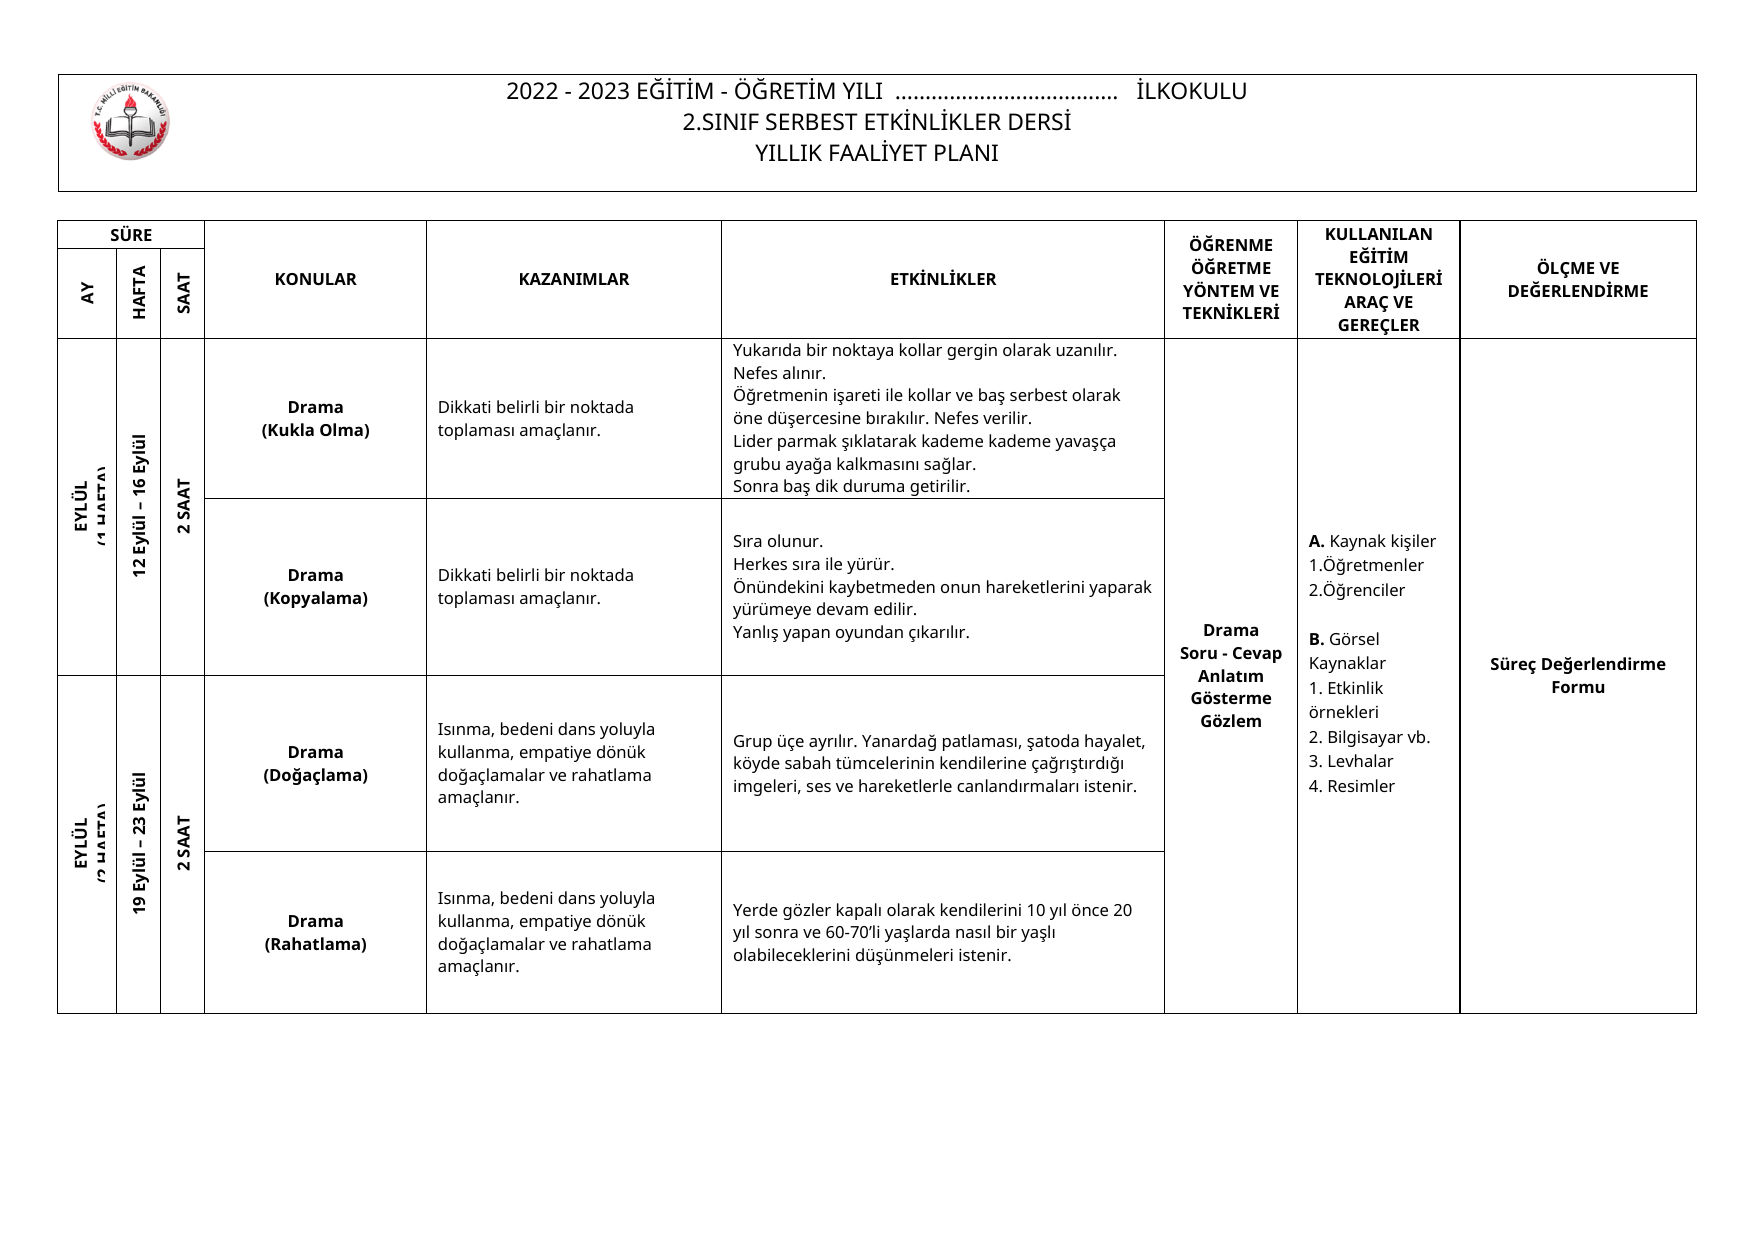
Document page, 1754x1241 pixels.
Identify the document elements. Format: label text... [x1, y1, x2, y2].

table_cell Sıra olunur. Herkes sıra ile yürür. Önündekini kaybetmeden onun hareketlerini yaparak yürümeye devam edilir. Yanlış yapan oyundan çıkarılır. [722, 499, 1164, 674]
table_header ÖLÇME VE DEĞERLENDİRME [1461, 221, 1696, 338]
table_cell Süreç Değerlendirme Formu [1461, 339, 1696, 1013]
table_cell Grup üçe ayrılır. Yanardağ patlaması, şatoda hayalet, köyde sabah tümcelerinin kendilerine çağrıştırdığı imgeleri, ses ve hareketlerle canlandırmaları istenir. [722, 676, 1164, 851]
table_cell Dikkati belirli bir noktada toplaması amaçlanır. [427, 499, 721, 674]
table_header KAZANIMLAR [427, 221, 721, 338]
table_cell Drama (Rahatlama) [205, 852, 426, 1013]
table_cell AY [58, 249, 116, 338]
table_cell EYLÜL (2.HAFTA) [58, 676, 116, 1013]
table_cell 2 SAAT [161, 339, 204, 674]
table_cell Yukarıda bir noktaya kollar gergin olarak uzanılır. Nefes alınır. Öğretmenin işareti ile kollar ve baş serbest olarak öne düşercesine bırakılır. Nefes verilir. Lider parmak şıklatarak kademe kademe yavaşça grubu ayağa kalkmasını sağlar. Sonra baş dik duruma getirilir. [722, 339, 1164, 498]
table_cell Drama Soru - Cevap Anlatım Gösterme Gözlem [1165, 339, 1297, 1013]
table_cell Yerde gözler kapalı olarak kendilerini 10 yıl önce 20 yıl sonra ve 60-70’li yaşlarda nasıl bir yaşlı olabileceklerini düşünmeleri istenir. [722, 852, 1164, 1013]
table_cell SAAT [161, 249, 204, 338]
table_header ÖĞRENME ÖĞRETME YÖNTEM VE TEKNİKLERİ [1165, 221, 1297, 338]
table_cell Drama (Kopyalama) [205, 499, 426, 674]
table_cell Isınma, bedeni dans yoluyla kullanma, empatiye dönük doğaçlamalar ve rahatlama amaçlanır. [427, 852, 721, 1013]
table_header KONULAR [205, 221, 426, 338]
table_cell EYLÜL (1.HAFTA) [58, 339, 116, 674]
table_header KULLANILAN EĞİTİM TEKNOLOJİLERİ ARAÇ VE GEREÇLER [1298, 221, 1459, 338]
table_cell Isınma, bedeni dans yoluyla kullanma, empatiye dönük doğaçlamalar ve rahatlama amaçlanır. [427, 676, 721, 851]
table_cell 19 Eylül – 23 Eylül [117, 676, 160, 1013]
picture [85, 77, 175, 167]
table_cell 2 SAAT [161, 676, 204, 1013]
table_cell A. Kaynak kişiler 1.Öğretmenler 2.Öğrenciler B. Görsel Kaynaklar 1. Etkinlik örnekleri 2. Bilgisayar vb. 3. Levhalar 4. Resimler [1298, 339, 1459, 1013]
table_cell HAFTA [117, 249, 160, 338]
table_cell Dikkati belirli bir noktada toplaması amaçlanır. [427, 339, 721, 498]
table_cell 12 Eylül – 16 Eylül [117, 339, 160, 674]
table_cell Drama (Doğaçlama) [205, 676, 426, 851]
table_header ETKİNLİKLER [722, 221, 1164, 338]
table_cell Drama (Kukla Olma) [205, 339, 426, 498]
table_header SÜRE [58, 221, 204, 248]
